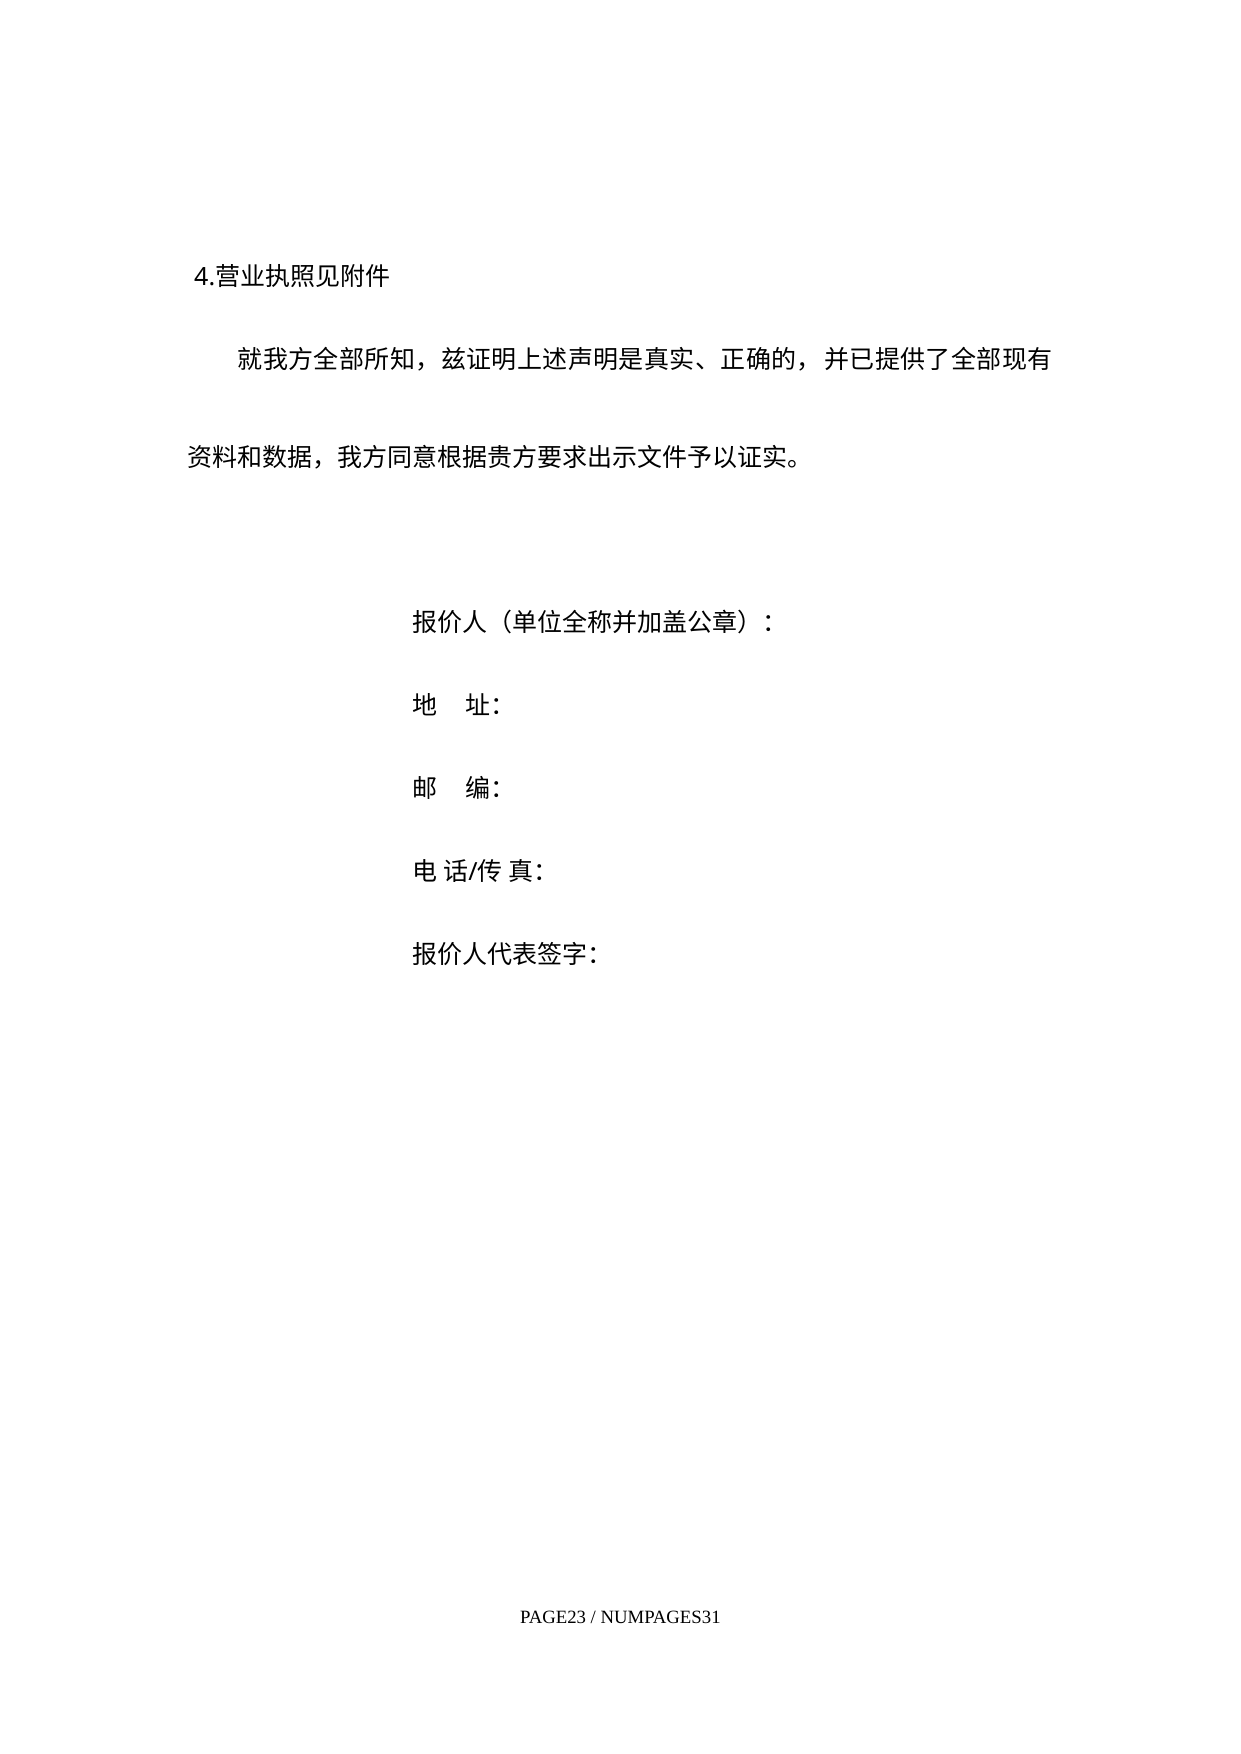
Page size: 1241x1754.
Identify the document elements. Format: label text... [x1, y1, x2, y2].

text 邮 编： [187, 754, 1053, 819]
text 电 话/传 真： [187, 837, 1053, 902]
text 报价人代表签字： [187, 920, 1053, 985]
text 地 址： [187, 671, 1053, 736]
text 就我方全部所知，兹证明上述声明是真实、正确的，并已提供了全部现有资料和数据，我方同意根据贵方要求出示文件予以证实。 [187, 325, 1053, 488]
text 报价人（单位全称并加盖公章）： [187, 588, 1053, 653]
text 4.营业执照见附件 [187, 242, 1053, 307]
